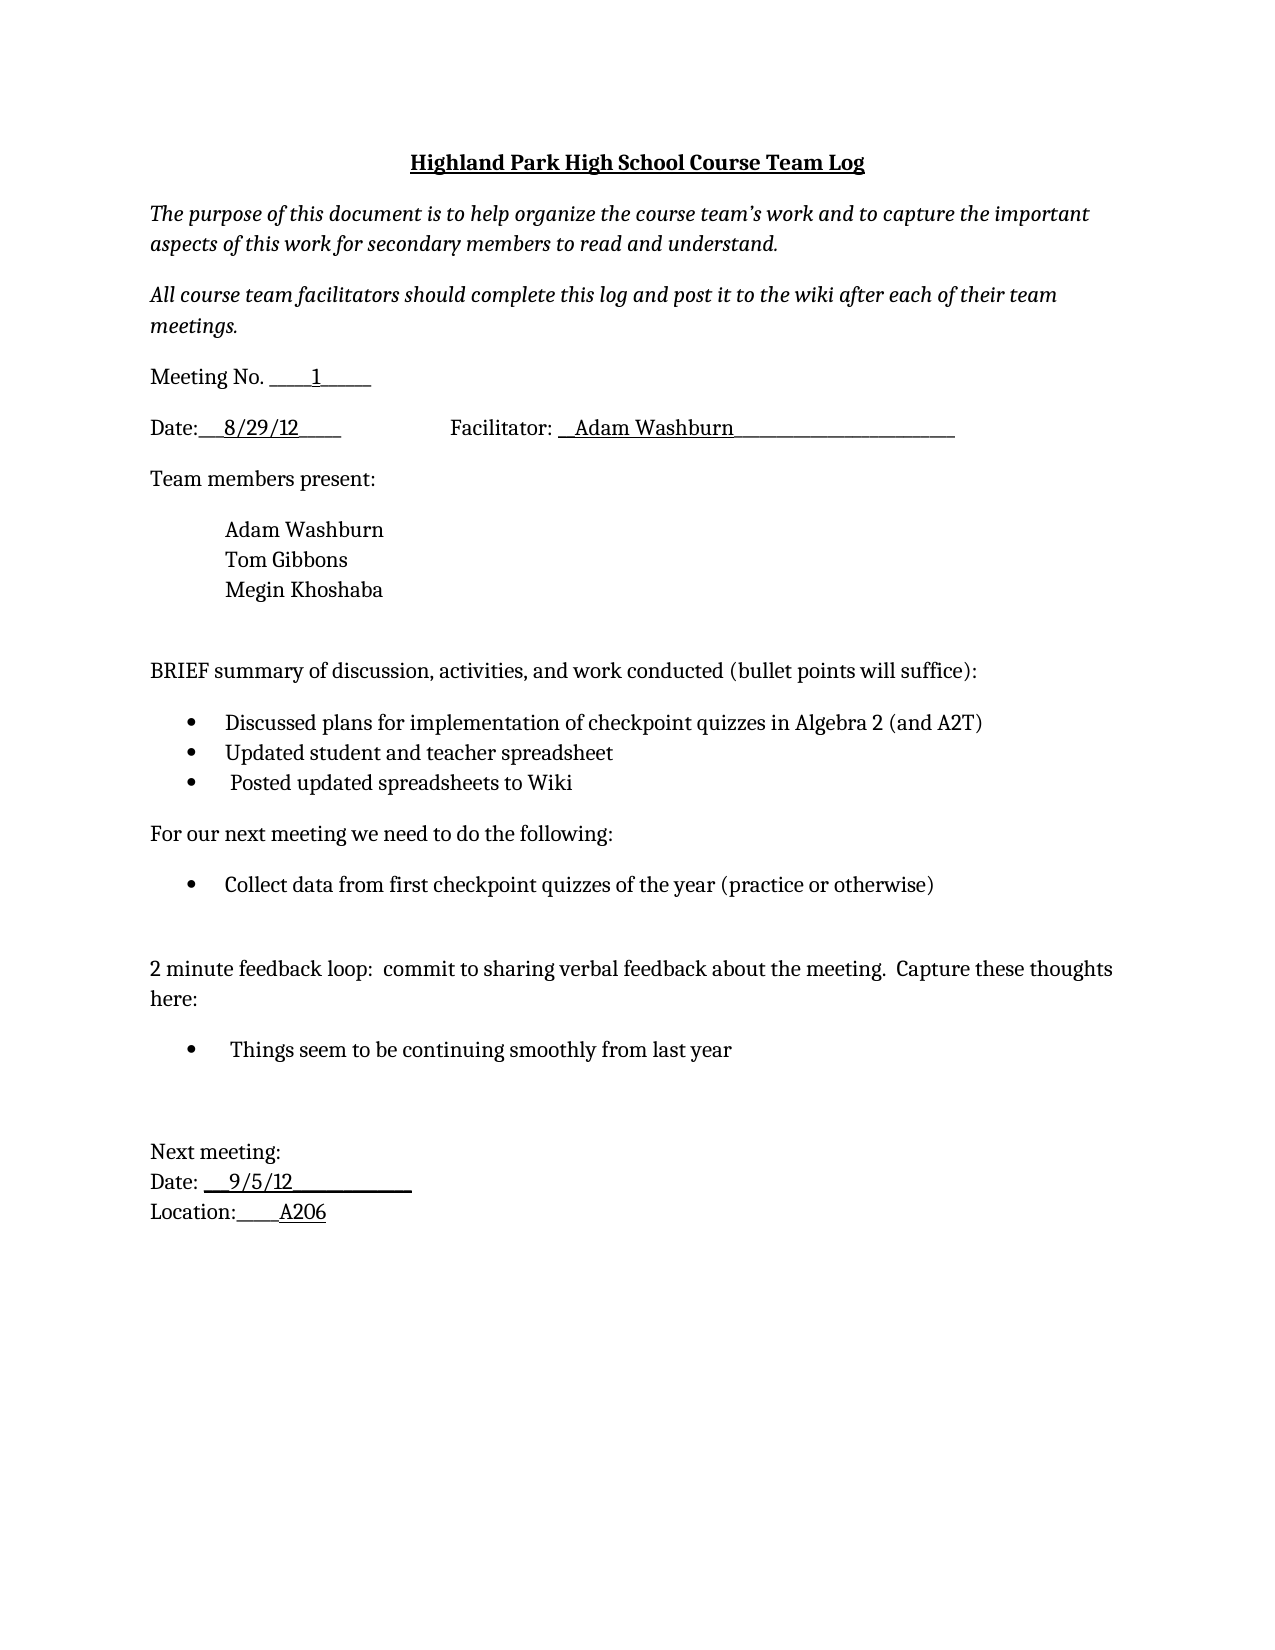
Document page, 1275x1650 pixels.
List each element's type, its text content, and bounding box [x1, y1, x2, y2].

list Updated student and teacher spreadsheet [187, 739, 1125, 766]
list Megin Khoshaba [225, 577, 1125, 603]
list Posted updated spreadsheets to Wiki [187, 770, 1125, 796]
text For our next meeting we need to do the following: [150, 821, 1125, 847]
list Collect data from first checkpoint quizzes of the year (practice or otherwise) [187, 872, 1125, 930]
text BRIEF summary of discussion, activities, and work conducted (bullet points will suffice): [150, 658, 1125, 685]
list Discussed plans for implementation of checkpoint quizzes in Algebra 2 (and A2T) [187, 709, 1125, 736]
text Meeting No. _____1______ [150, 363, 1125, 390]
text 2 minute feedback loop: commit to sharing verbal feedback about the meeting. Capture these thoughts here: [150, 955, 1125, 1012]
list Adam Washburn Tom Gibbons [225, 517, 1125, 573]
text Date:___8/29/12_____ Facilitator: __Adam Washburn__________________________ [150, 414, 1125, 441]
text Team members present: [150, 466, 1125, 492]
text Next meeting: Date: ___9/5/12______________ Location:_____A206 [150, 1139, 1125, 1226]
list Things seem to be continuing smoothly from last year [187, 1037, 1125, 1063]
text The purpose of this document is to help organize the course team’s work and to capture the important aspects of this work for secondary members to read and understand. [150, 201, 1125, 258]
text All course team facilitators should complete this log and post it to the wiki after each of their team meetings. [150, 282, 1125, 339]
text Highland Park High School Course Team Log [150, 150, 1125, 176]
